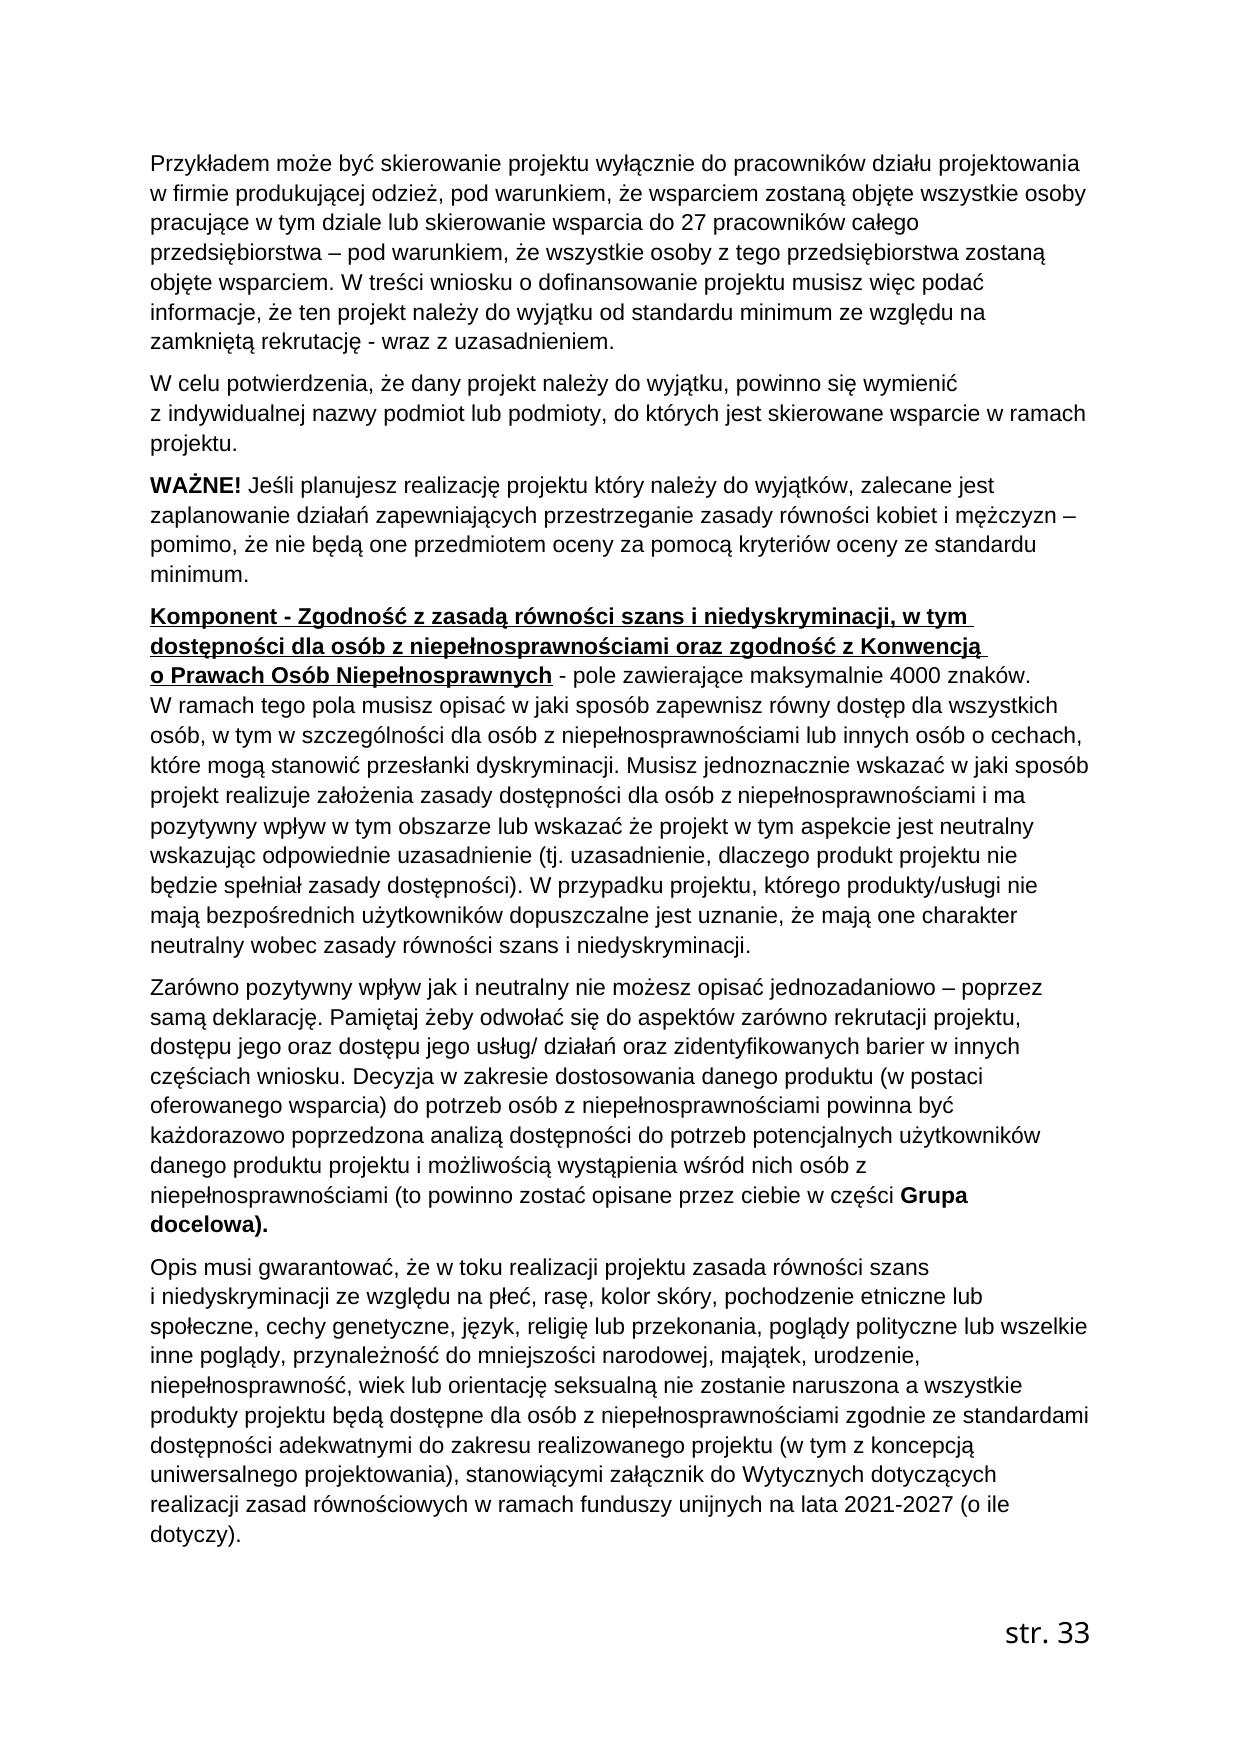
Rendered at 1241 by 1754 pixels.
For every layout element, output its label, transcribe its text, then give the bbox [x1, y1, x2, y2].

text Komponent - Zgodność z zasadą równości szans i niedyskryminacji, w tym dostępności dla osób z niepełnosprawnościami oraz zgodność z Konwencją o Prawach Osób Niepełnosprawnych - pole zawierające maksymalnie 4000 znaków. W ramach tego pola musisz opisać w jaki sposób zapewnisz równy dostęp dla wszystkich osób, w tym w szczególności dla osób z niepełnosprawnościami lub innych osób o cechach, które mogą stanowić przesłanki dyskryminacji. Musisz jednoznacznie wskazać w jaki sposób projekt realizuje założenia zasady dostępności dla osób z niepełnosprawnościami i ma pozytywny wpływ w tym obszarze lub wskazać że projekt w tym aspekcie jest neutralny wskazując odpowiednie uzasadnienie (tj. uzasadnienie, dlaczego produkt projektu nie będzie spełniał zasady dostępności). W przypadku projektu, którego produkty/usługi nie mają bezpośrednich użytkowników dopuszczalne jest uznanie, że mają one charakter neutralny wobec zasady równości szans i niedyskryminacji. [150, 603, 1090, 958]
text WAŻNE! Jeśli planujesz realizację projektu który należy do wyjątków, zalecane jest zaplanowanie działań zapewniających przestrzeganie zasady równości kobiet i mężczyzn – pomimo, że nie będą one przedmiotem oceny za pomocą kryteriów oceny ze standardu minimum. [150, 472, 1090, 587]
text W celu potwierdzenia, że dany projekt należy do wyjątku, powinno się wymienić z indywidualnej nazwy podmiot lub podmioty, do których jest skierowane wsparcie w ramach projektu. [150, 370, 1090, 456]
text Zarówno pozytywny wpływ jak i neutralny nie możesz opisać jednozadaniowo – poprzez samą deklarację. Pamiętaj żeby odwołać się do aspektów zarówno rekrutacji projektu, dostępu jego oraz dostępu jego usług/ działań oraz zidentyfikowanych barier w innych częściach wniosku. Decyzja w zakresie dostosowania danego produktu (w postaci oferowanego wsparcia) do potrzeb osób z niepełnosprawnościami powinna być każdorazowo poprzedzona analizą dostępności do potrzeb potencjalnych użytkowników danego produktu projektu i możliwością wystąpienia wśród nich osób z niepełnosprawnościami (to powinno zostać opisane przez ciebie w części Grupa docelowa). [150, 974, 1090, 1238]
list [150, 150, 1090, 354]
text Opis musi gwarantować, że w toku realizacji projektu zasada równości szans i niedyskryminacji ze względu na płeć, rasę, kolor skóry, pochodzenie etniczne lub społeczne, cechy genetyczne, język, religię lub przekonania, poglądy polityczne lub wszelkie inne poglądy, przynależność do mniejszości narodowej, majątek, urodzenie, niepełnosprawność, wiek lub orientację seksualną nie zostanie naruszona a wszystkie produkty projektu będą dostępne dla osób z niepełnosprawnościami zgodnie ze standardami dostępności adekwatnymi do zakresu realizowanego projektu (w tym z koncepcją uniwersalnego projektowania), stanowiącymi załącznik do Wytycznych dotyczących realizacji zasad równościowych w ramach funduszy unijnych na lata 2021-2027 (o ile dotyczy). [150, 1253, 1090, 1547]
